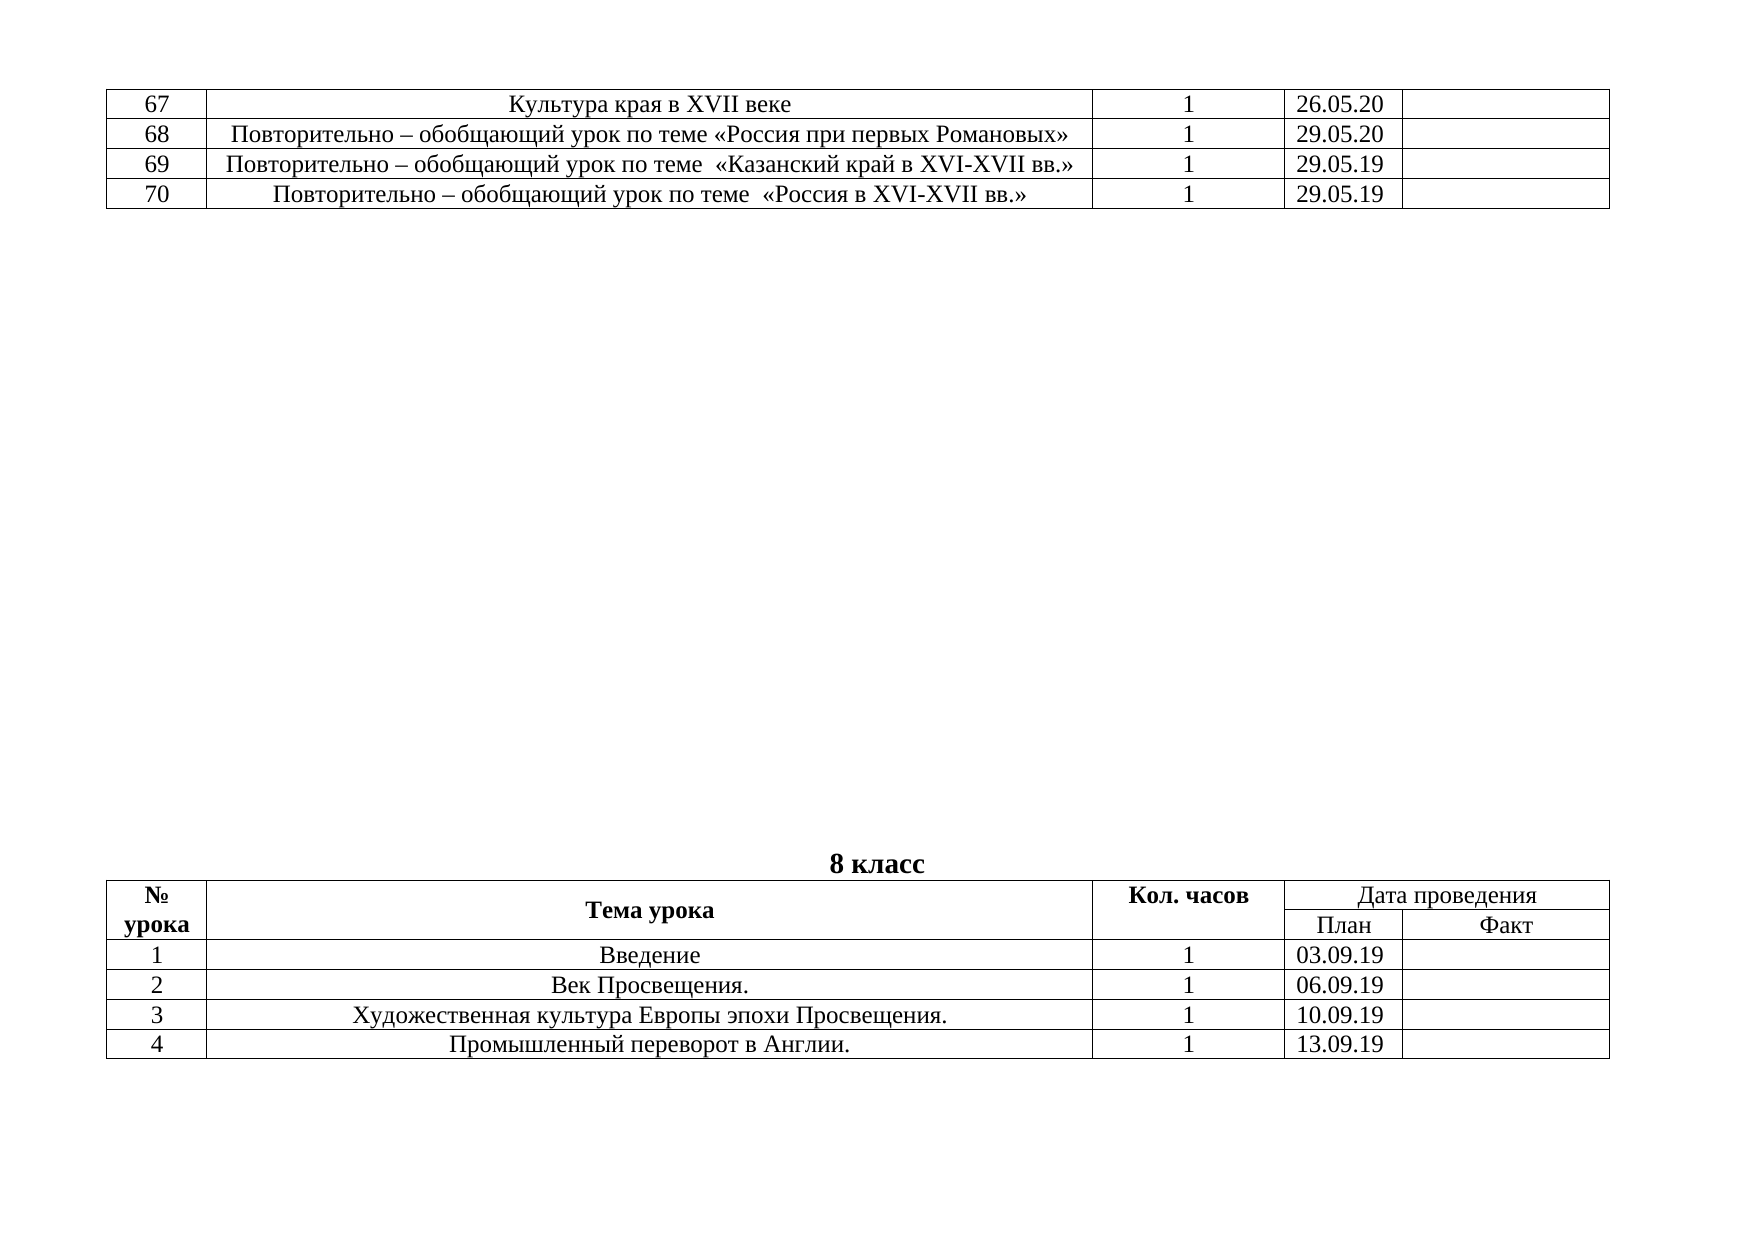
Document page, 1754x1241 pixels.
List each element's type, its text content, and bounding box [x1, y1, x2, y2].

table_cell 29.05.20 [1285, 119, 1402, 148]
table_cell План [1285, 910, 1402, 939]
table_cell 1 [1093, 90, 1284, 118]
table_cell [1403, 1030, 1609, 1058]
table_cell [1403, 940, 1609, 969]
table_cell 1 [1093, 940, 1284, 969]
table_cell [1403, 90, 1609, 118]
table_header Кол. часов [1093, 881, 1284, 939]
table_cell 1 [107, 940, 206, 969]
table_cell 06.09.19 [1285, 970, 1402, 999]
table_cell [1403, 149, 1609, 178]
table_cell Повторительно – обобщающий урок по теме «Казанский край в XVI-XVII вв.» [207, 149, 1092, 178]
table_cell [1403, 119, 1609, 148]
table_cell 1 [1093, 119, 1284, 148]
table_cell 67 [107, 90, 206, 118]
table_cell 26.05.20 [1285, 90, 1402, 118]
table_cell 4 [107, 1030, 206, 1058]
table_cell Факт [1403, 910, 1609, 939]
table_cell [1403, 1000, 1609, 1028]
table_cell 68 [107, 119, 206, 148]
table_cell [1403, 179, 1609, 208]
table_cell 29.05.19 [1285, 179, 1402, 208]
table_cell Художественная культура Европы эпохи Просвещения. [207, 1000, 1092, 1028]
table_cell 1 [1093, 970, 1284, 999]
table_cell Повторительно – обобщающий урок по теме «Россия в XVI-XVII вв.» [207, 179, 1092, 208]
table_header Тема урока [207, 881, 1092, 939]
table_cell Век Просвещения. [207, 970, 1092, 999]
table_cell 1 [1093, 149, 1284, 178]
table_cell Промышленный переворот в Англии. [207, 1030, 1092, 1058]
table_cell Культура края в XVII веке [207, 90, 1092, 118]
table_cell 1 [1093, 179, 1284, 208]
table_cell Повторительно – обобщающий урок по теме «Россия при первых Романовых» [207, 119, 1092, 148]
table_header Дата проведения [1285, 881, 1609, 909]
table_cell 1 [1093, 1030, 1284, 1058]
table_header № урока [107, 881, 206, 939]
table_cell 70 [107, 179, 206, 208]
table_cell 10.09.19 [1285, 1000, 1402, 1028]
table_cell 69 [107, 149, 206, 178]
text 8 класс [118, 846, 1636, 879]
table_cell 03.09.19 [1285, 940, 1402, 969]
table_cell 1 [1093, 1000, 1284, 1028]
table_cell [1403, 970, 1609, 999]
table_cell 29.05.19 [1285, 149, 1402, 178]
table_cell Введение [207, 940, 1092, 969]
table_cell 13.09.19 [1285, 1030, 1402, 1058]
table_cell 2 [107, 970, 206, 999]
table_cell 3 [107, 1000, 206, 1028]
